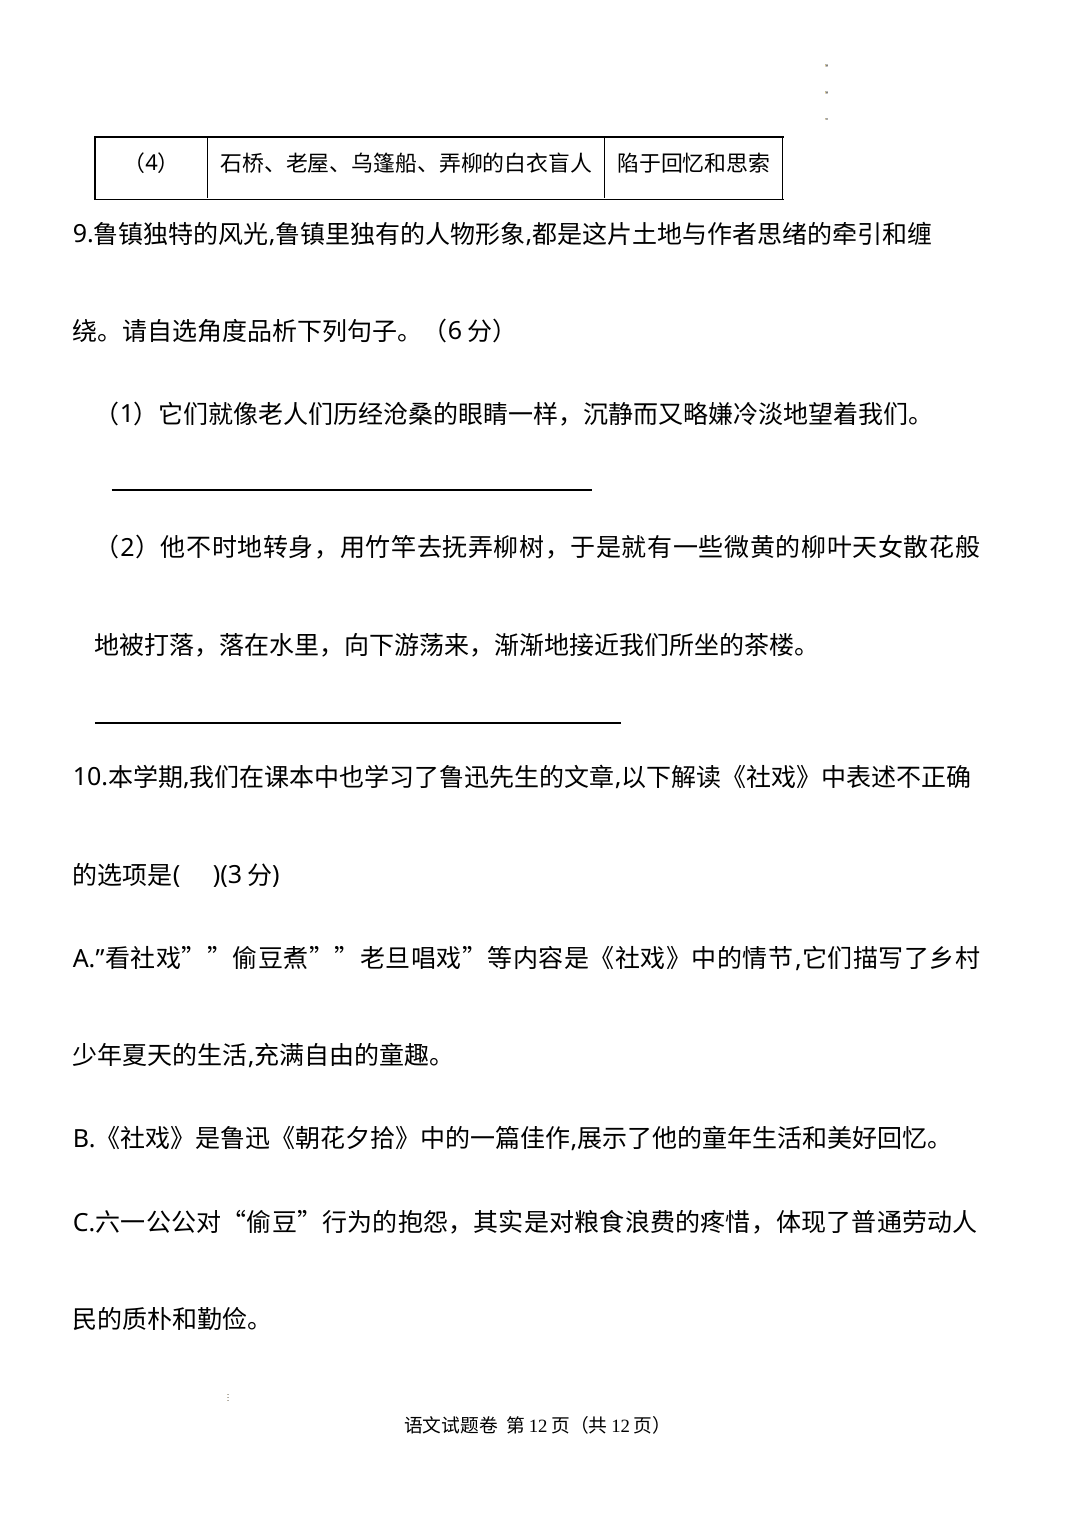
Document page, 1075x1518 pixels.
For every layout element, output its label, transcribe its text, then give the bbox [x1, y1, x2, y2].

list 9.鲁镇独特的风光,鲁镇里独有的人物形象,都是这片土地与作者思绪的牵引和缠绕。请自选角度品析下列句子。（6分） [73, 200, 980, 362]
list A.”看社戏””偷豆煮””老旦唱戏”等内容是《社戏》中的情节,它们描写了乡村少年夏天的生活,充满自由的童趣。 [73, 924, 980, 1086]
text （2）他不时地转身，用竹竿去抚弄柳树，于是就有一些微黄的柳叶天女散花般地被打落，落在水里，向下游荡来，渐渐地接近我们所坐的茶楼。 [94, 513, 980, 676]
table_cell 石桥、老屋、乌篷船、弄柳的白衣盲人 [208, 138, 604, 198]
list 10.本学期,我们在课本中也学习了鲁迅先生的文章,以下解读《社戏》中表述不正确的选项是( )(3分) [73, 743, 980, 906]
table_cell 陷于回忆和思索 [605, 138, 782, 198]
list C.六一公公对“偷豆”行为的抱怨，其实是对粮食浪费的疼惜，体现了普通劳动人民的质朴和勤俭。 [73, 1188, 980, 1350]
list （1）它们就像老人们历经沧桑的眼睛一样，沉静而又略嫌冷淡地望着我们。 [94, 381, 980, 446]
list B.《社戏》是鲁迅《朝花夕拾》中的一篇佳作,展示了他的童年生活和美好回忆。 [73, 1104, 980, 1169]
table_cell （4） [96, 138, 207, 198]
